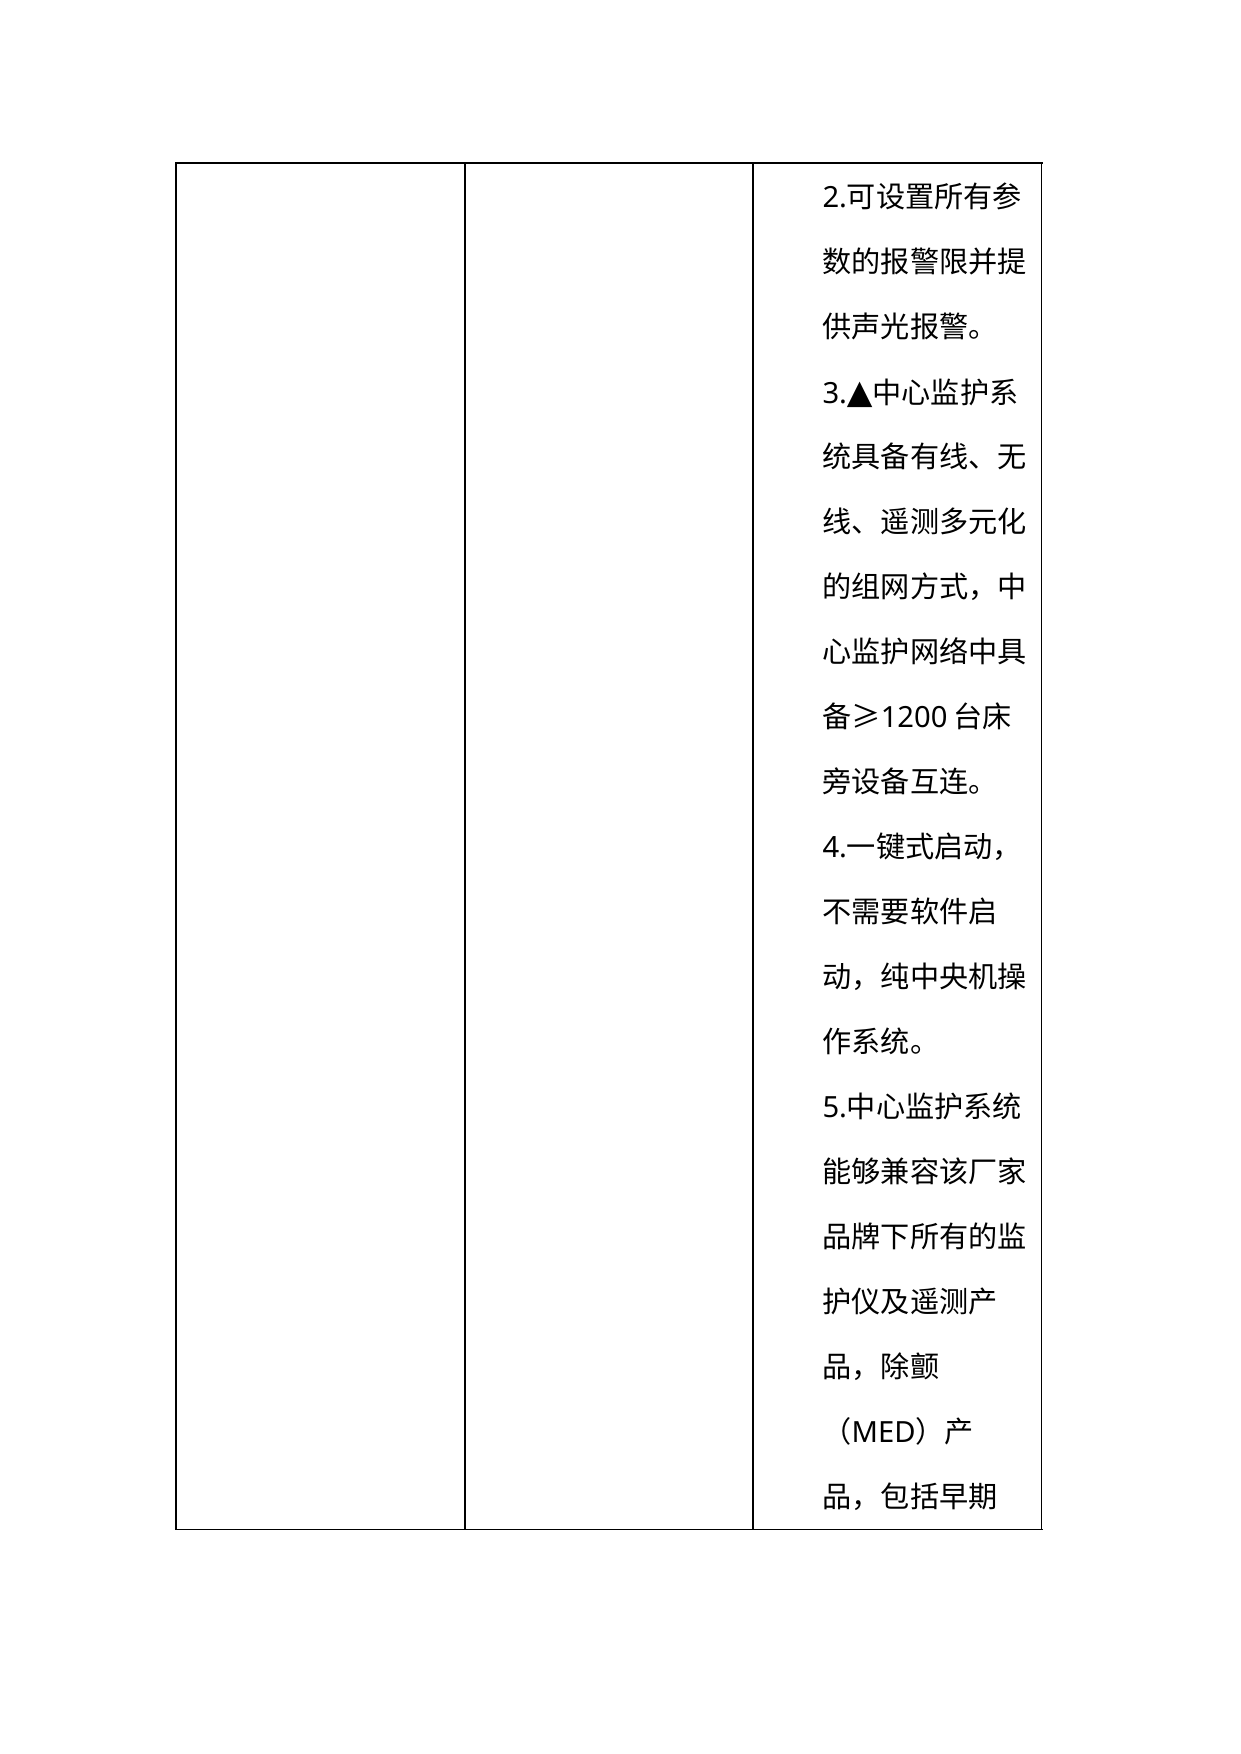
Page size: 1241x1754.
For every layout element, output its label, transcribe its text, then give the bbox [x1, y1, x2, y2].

table_cell [466, 164, 752, 1528]
table_cell 1 [177, 164, 464, 1528]
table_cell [754, 164, 1041, 1528]
